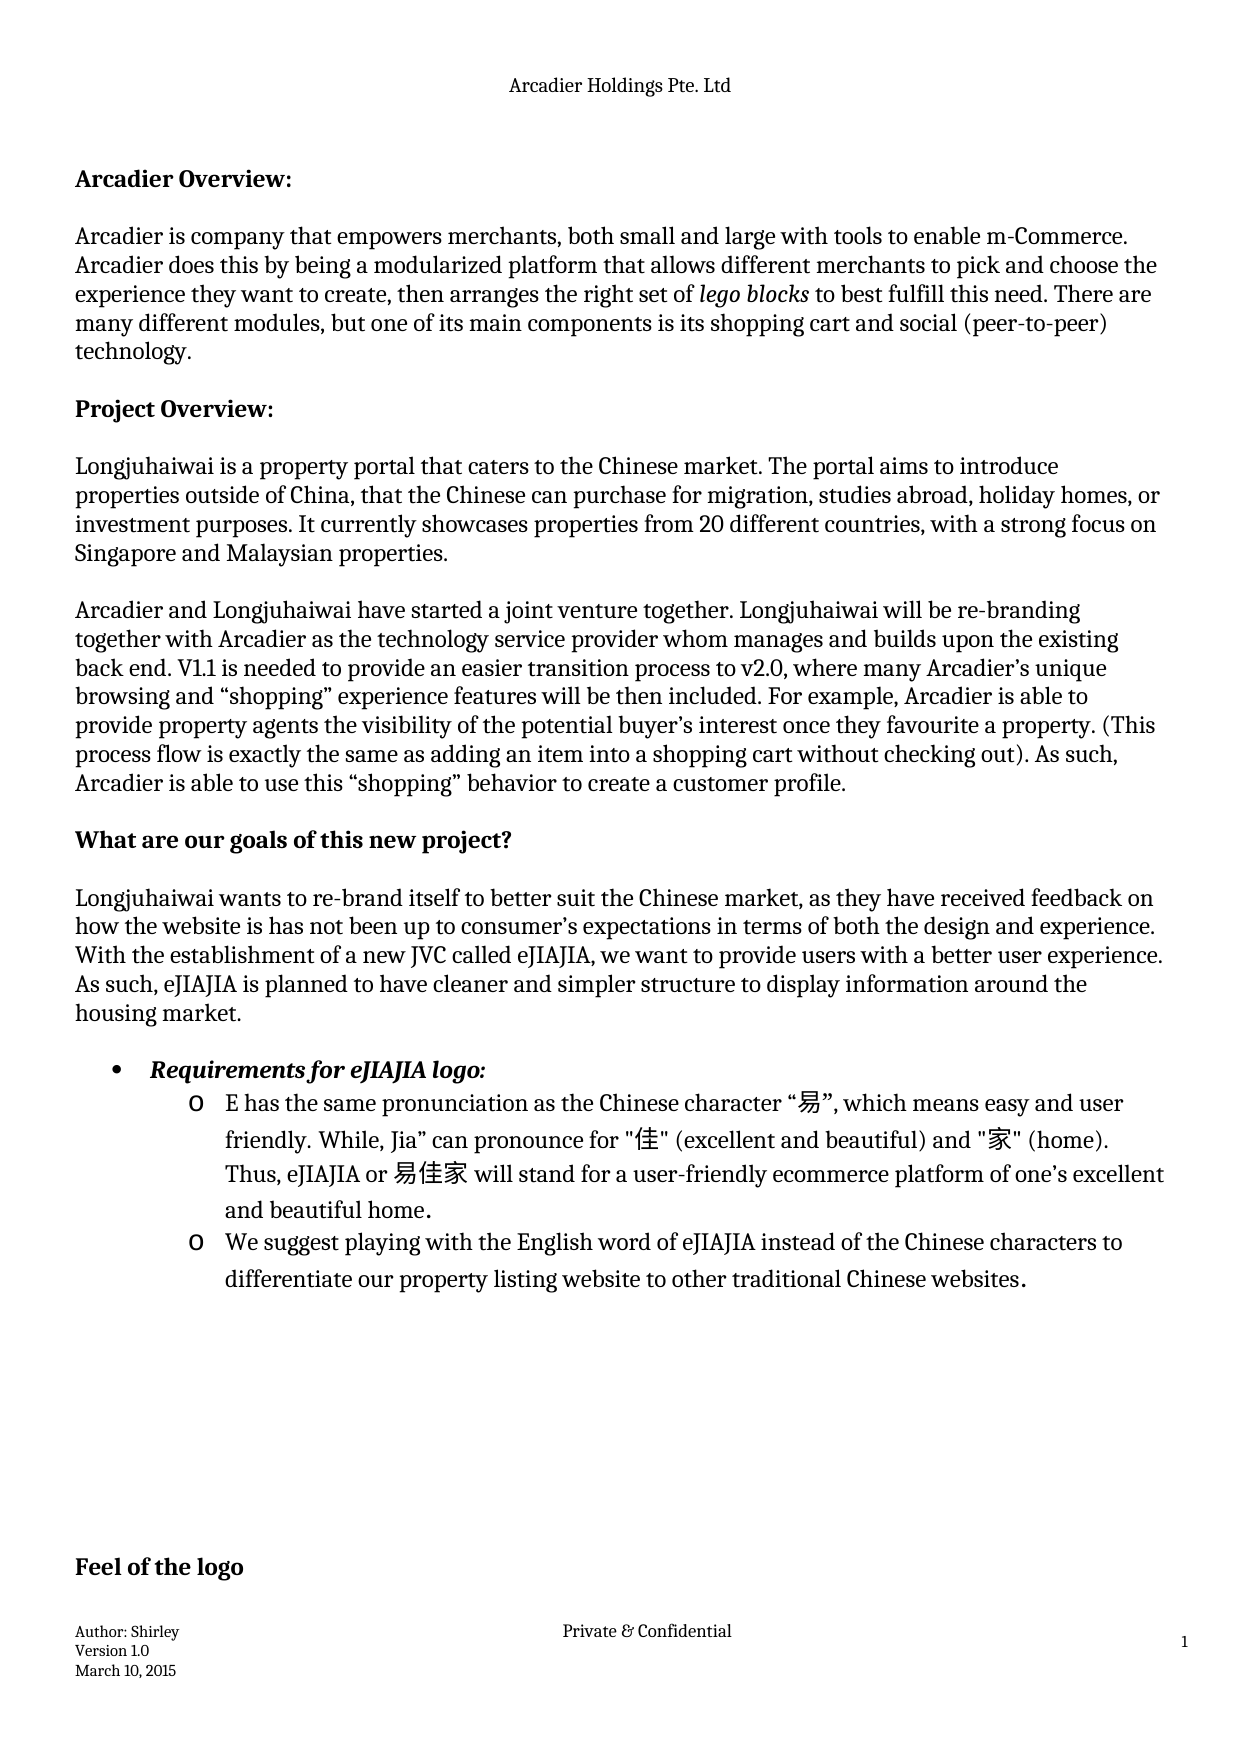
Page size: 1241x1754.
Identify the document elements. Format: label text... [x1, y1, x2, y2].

list Requirements for eJIAJIA logo: [112, 1056, 1165, 1085]
text Arcadier and Longjuhaiwai have started a joint venture together. Longjuhaiwai will be re-branding together with Arcadier as the technology service provider whom manages and builds upon the existing back end. V1.1 is needed to provide an easier transition process to v2.0, where many Arcadier’s unique browsing and “shopping” experience features will be then included. For example, Arcadier is able to provide property agents the visibility of the potential buyer’s interest once they favourite a property. (This process flow is exactly the same as adding an item into a shopping cart without checking out). As such, Arcadier is able to use this “shopping” behavior to create a customer profile. [75, 596, 1165, 797]
text What are our goals of this new project? [75, 826, 1165, 855]
list E has the same pronunciation as the Chinese character “易”, which means easy and user friendly. While, Jia” can pronounce for "佳" (excellent and beautiful) and "家" (home). Thus, eJIAJIA or 易佳家 will stand for a user-friendly ecommerce platform of one’s excellent and beautiful home. [187, 1085, 1165, 1226]
text Arcadier Overview: [75, 165, 1165, 193]
text Arcadier is company that empowers merchants, both small and large with tools to enable m-Commerce. Arcadier does this by being a modularized platform that allows different merchants to pick and choose the experience they want to create, then arranges the right set of lego blocks to best fulfill this need. There are many different modules, but one of its main components is its shopping cart and social (peer-to-peer) technology. [75, 222, 1165, 366]
list We suggest playing with the English word of eJIAJIA instead of the Chinese characters to differentiate our property listing website to other traditional Chinese websites. [187, 1226, 1165, 1294]
text Feel of the logo [75, 1553, 1165, 1582]
text Longjuhaiwai wants to re-brand itself to better suit the Chinese market, as they have received feedback on how the website is has not been up to consumer’s expectations in terms of both the design and experience. With the establishment of a new JVC called eJIAJIA, we want to provide users with a better user experience. As such, eJIAJIA is planned to have cleaner and simpler structure to display information around the housing market. [75, 883, 1165, 1027]
text Longjuhaiwai is a property portal that caters to the Chinese market. The portal aims to introduce properties outside of China, that the Chinese can purchase for migration, studies abroad, holiday homes, or investment purposes. It currently showcases properties from 20 different countries, with a strong focus on Singapore and Malaysian properties. [75, 452, 1165, 567]
text Project Overview: [75, 395, 1165, 423]
